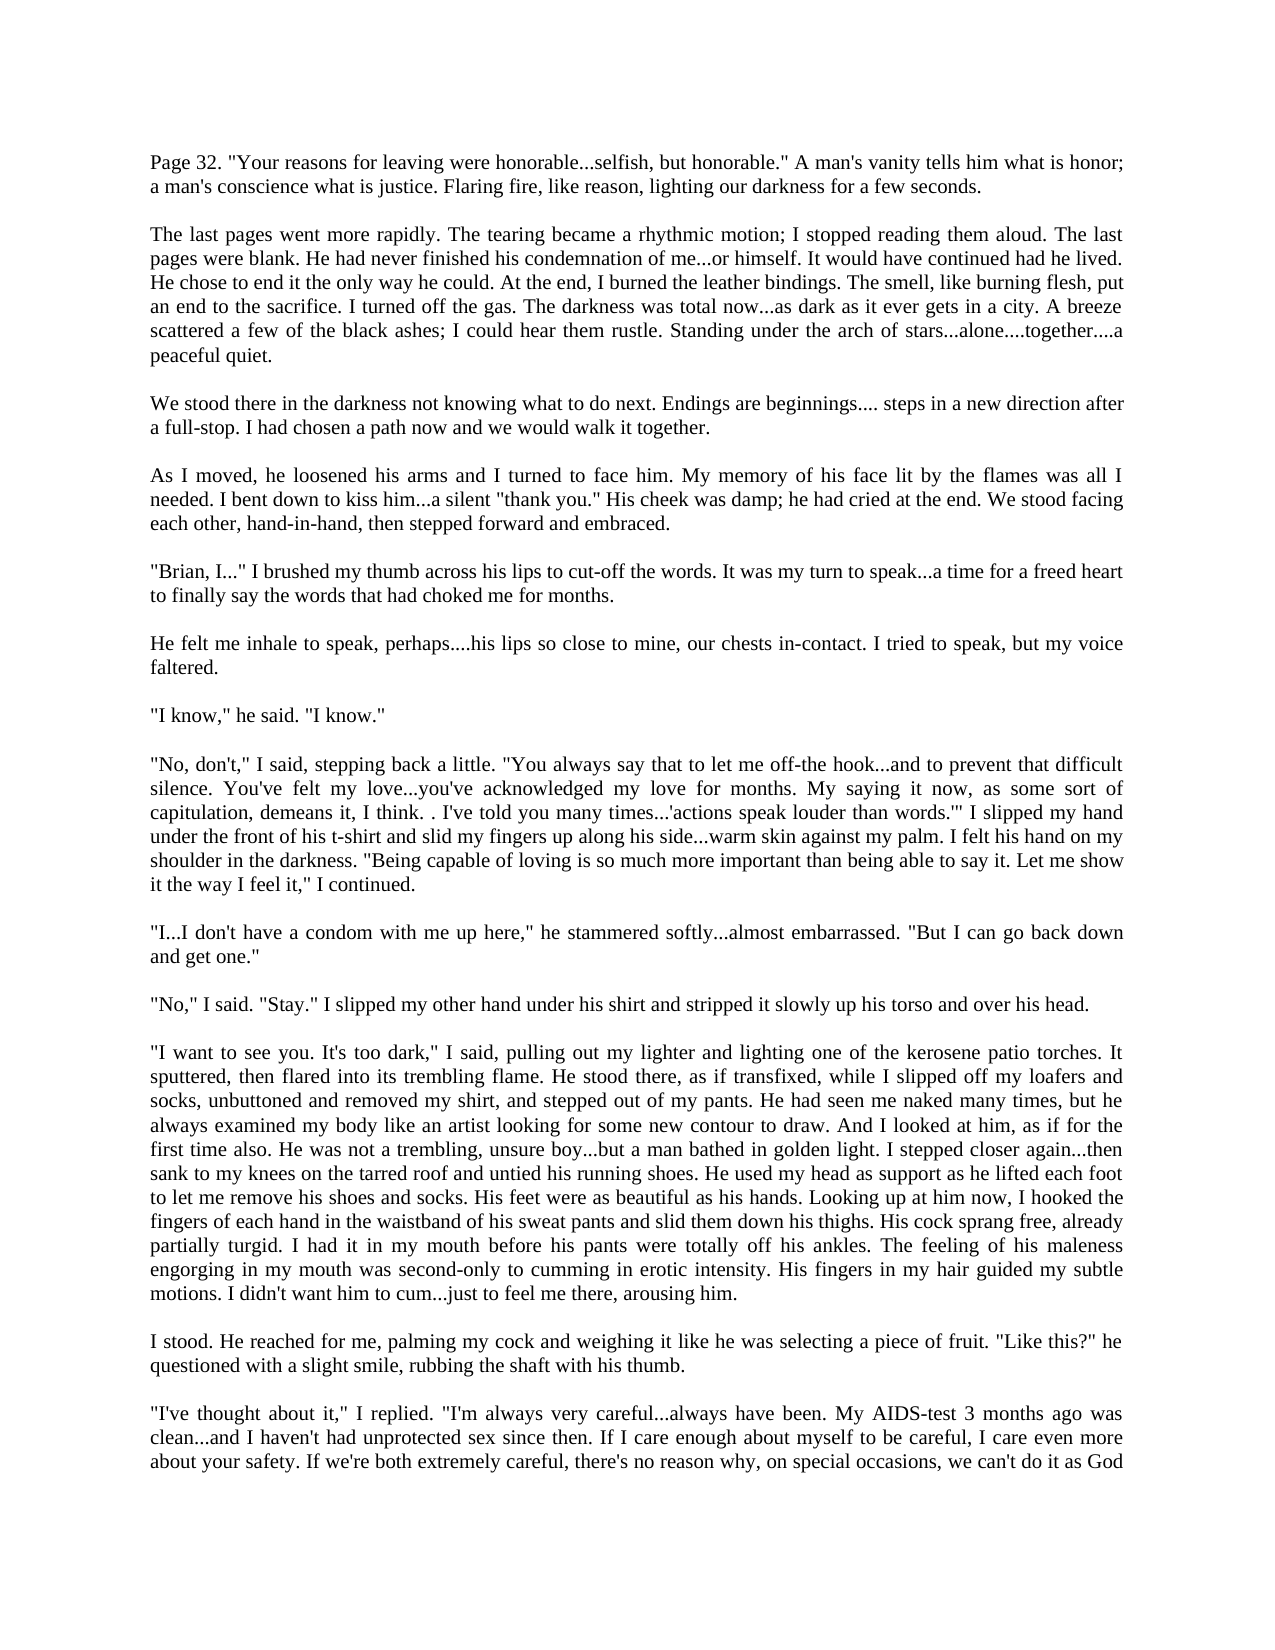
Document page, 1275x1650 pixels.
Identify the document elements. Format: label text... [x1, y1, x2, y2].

text As I moved, he loosened his arms and I turned to face him. My memory of his face lit by the flames was all I needed. I bent down to kiss him...a silent "thank you." His cheek was damp; he had cried at the end. We stood facing each other, hand-in-hand, then stepped forward and embraced. [150, 463, 1125, 535]
text "I want to see you. It's too dark," I said, pulling out my lighter and lighting one of the kerosene patio torches. It sputtered, then flared into its trembling flame. He stood there, as if transfixed, while I slipped off my loafers and socks, unbuttoned and removed my shirt, and stepped out of my pants. He had seen me naked many times, but he always examined my body like an artist looking for some new contour to draw. And I looked at him, as if for the first time also. He was not a trembling, unsure boy...but a man bathed in golden light. I stepped closer again...then sank to my knees on the tarred roof and untied his running shoes. He used my head as support as he lifted each foot to let me remove his shoes and socks. His feet were as beautiful as his hands. Looking up at him now, I hooked the fingers of each hand in the waistband of his sweat pants and slid them down his thighs. His cock sprang free, already partially turgid. I had it in my mouth before his pants were totally off his ankles. The feeling of his maleness engorging in my mouth was second-only to cumming in erotic intensity. His fingers in my hair guided my subtle motions. I didn't want him to cum...just to feel me there, arousing him. [150, 1040, 1125, 1305]
text "I know," he said. "I know." [150, 703, 1125, 727]
text He felt me inhale to speak, perhaps....his lips so close to mine, our chests in-contact. I tried to speak, but my voice faltered. [150, 631, 1125, 679]
text "Brian, I..." I brushed my thumb across his lips to cut-off the words. It was my turn to speak...a time for a freed heart to finally say the words that had choked me for months. [150, 559, 1125, 607]
text "I...I don't have a condom with me up here," he stammered softly...almost embarrassed. "But I can go back down and get one." [150, 920, 1125, 968]
text The last pages went more rapidly. The tearing became a rhythmic motion; I stopped reading them aloud. The last pages were blank. He had never finished his condemnation of me...or himself. It would have continued had he lived. He chose to end it the only way he could. At the end, I burned the leather bindings. The smell, like burning flesh, put an end to the sacrifice. I turned off the gas. The darkness was total now...as dark as it ever gets in a city. A breeze scattered a few of the black ashes; I could hear them rustle. Standing under the arch of stars...alone....together....a peaceful quiet. [150, 222, 1125, 367]
text "No, don't," I said, stepping back a little. "You always say that to let me off-the hook...and to prevent that difficult silence. You've felt my love...you've acknowledged my love for months. My saying it now, as some sort of capitulation, demeans it, I think. . I've told you many times...'actions speak louder than words.'" I slipped my hand under the front of his t-shirt and slid my fingers up along his side...warm skin against my palm. I felt his hand on my shoulder in the darkness. "Being capable of loving is so much more important than being able to say it. Let me show it the way I feel it," I continued. [150, 752, 1125, 896]
text We stood there in the darkness not knowing what to do next. Endings are beginnings.... steps in a new direction after a full-stop. I had chosen a path now and we would walk it together. [150, 391, 1125, 439]
text "No," I said. "Stay." I slipped my other hand under his shirt and stripped it slowly up his torso and over his head. [150, 992, 1125, 1016]
text I stood. He reached for me, palming my cock and weighing it like he was selecting a piece of fruit. "Like this?" he questioned with a slight smile, rubbing the shaft with his thumb. [150, 1329, 1125, 1377]
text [150, 1401, 1125, 1473]
text Page 32. "Your reasons for leaving were honorable...selfish, but honorable." A man's vanity tells him what is honor; a man's conscience what is justice. Flaring fire, like reason, lighting our darkness for a few seconds. [150, 150, 1125, 198]
